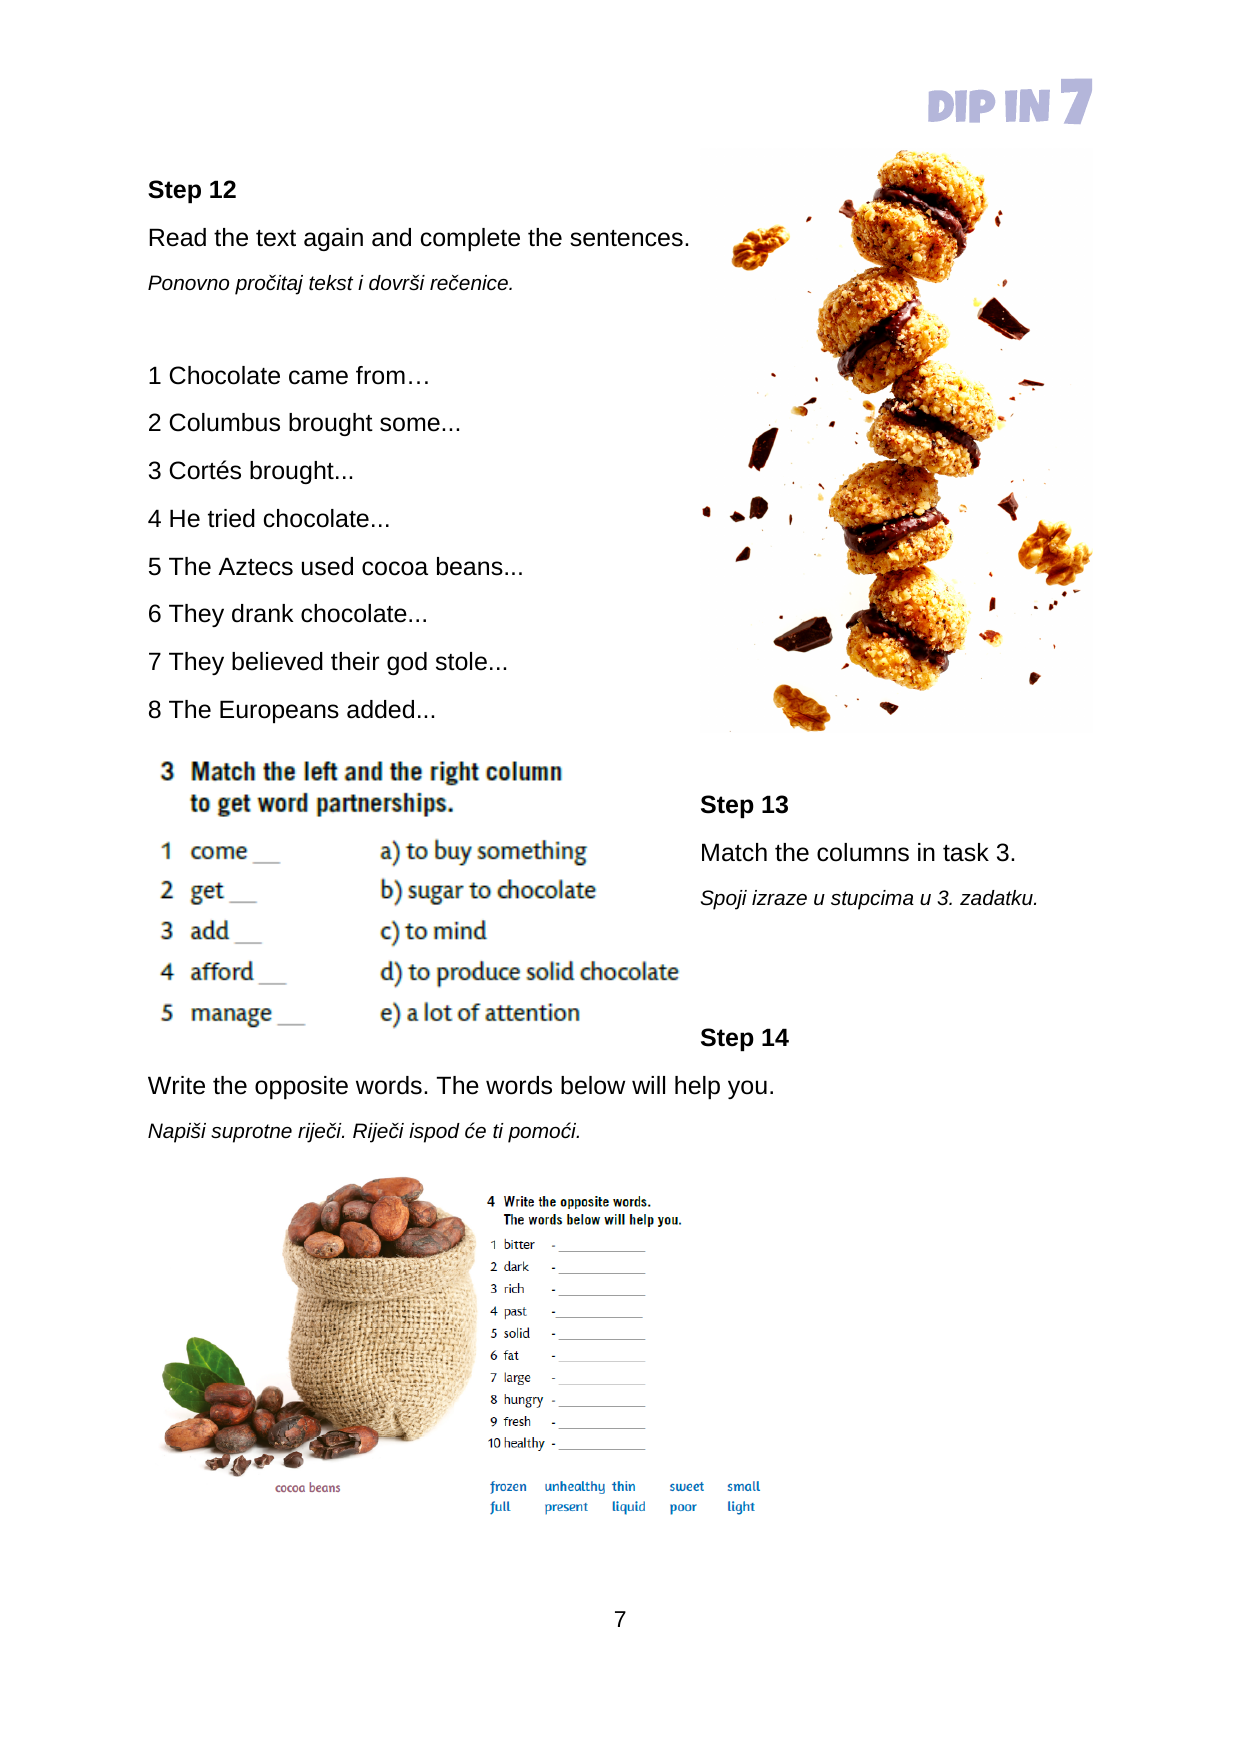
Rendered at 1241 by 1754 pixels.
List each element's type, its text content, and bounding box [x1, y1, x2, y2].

text 4 He tried chocolate... [148, 504, 700, 533]
text Match the columns in task 3. [700, 838, 1093, 867]
text Ponovno pročitaj tekst i dovrši rečenice. [148, 271, 700, 294]
text 7 They believed their god stole... [148, 647, 700, 676]
text Step 13 [700, 790, 1093, 819]
text Write the opposite words. The words below will help you. [148, 1071, 1093, 1100]
text Read the text again and complete the sentences. [148, 223, 700, 252]
text 1 Chocolate came from… [148, 361, 700, 389]
picture [927, 75, 1093, 129]
text 6 They drank chocolate... [148, 599, 700, 628]
text Spoji izraze u stupcima u 3. zadatku. [700, 886, 1093, 909]
picture [148, 743, 700, 1051]
text 5 The Aztecs used cocoa beans... [148, 552, 700, 580]
text 8 The Europeans added... [148, 695, 700, 723]
text 2 Columbus brought some... [148, 408, 700, 437]
text Step 14 [148, 1023, 1093, 1052]
text Napiši suprotne riječi. Riječi ispod će ti pomoći. [148, 1119, 1093, 1143]
picture [147, 1161, 778, 1522]
text Step 12 [148, 175, 700, 204]
text 3 Cortés brought... [148, 456, 700, 485]
